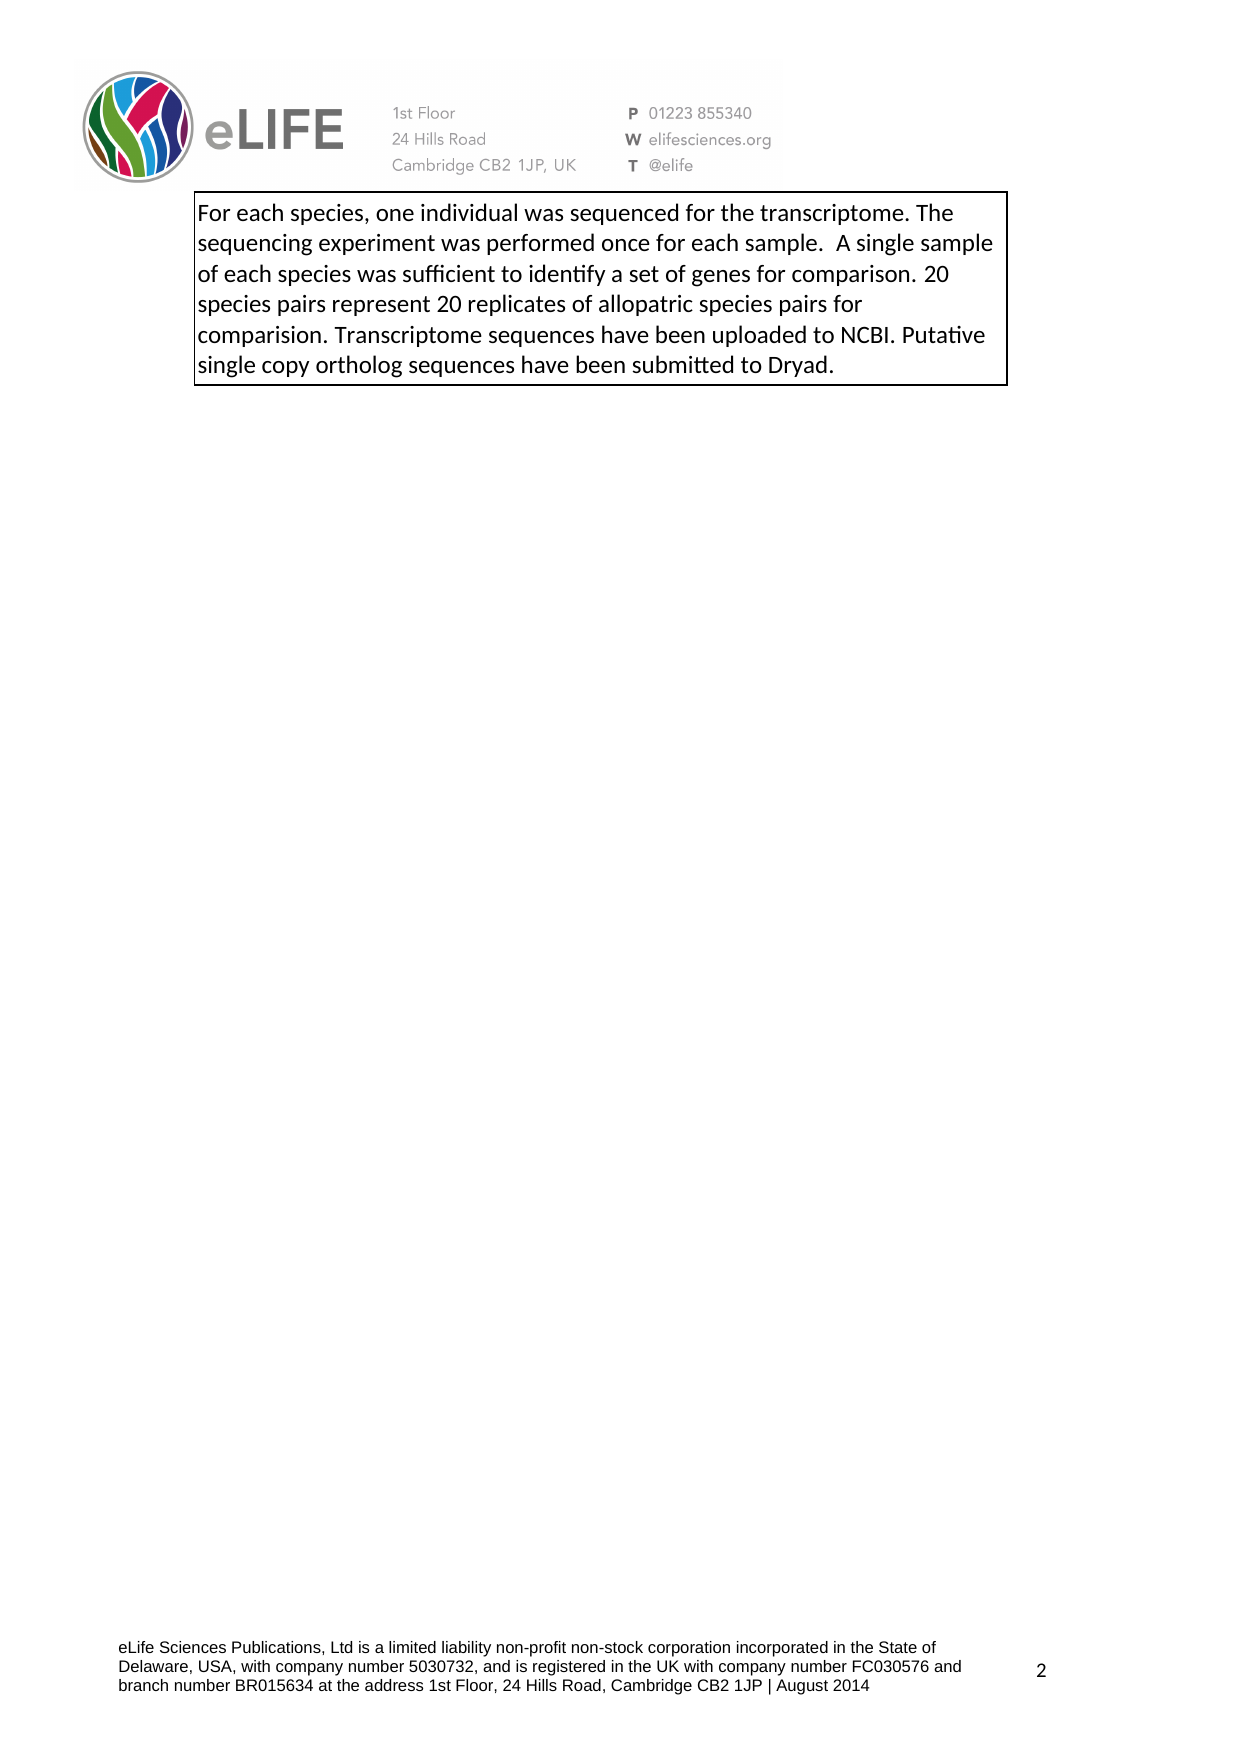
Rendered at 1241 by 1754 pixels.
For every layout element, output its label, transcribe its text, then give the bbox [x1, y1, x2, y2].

text For each species, one individual was sequenced for the transcriptome. The sequencing experiment was performed once for each sample. A single sample of each species was sufficient to identify a set of genes for comparison. 20 species pairs represent 20 replicates of allopatric species pairs for comparision. Transcriptome sequences have been uploaded to NCBI. Putative single copy ortholog sequences have been submitted to Dryad. [195, 194, 1006, 382]
picture [73, 59, 784, 191]
